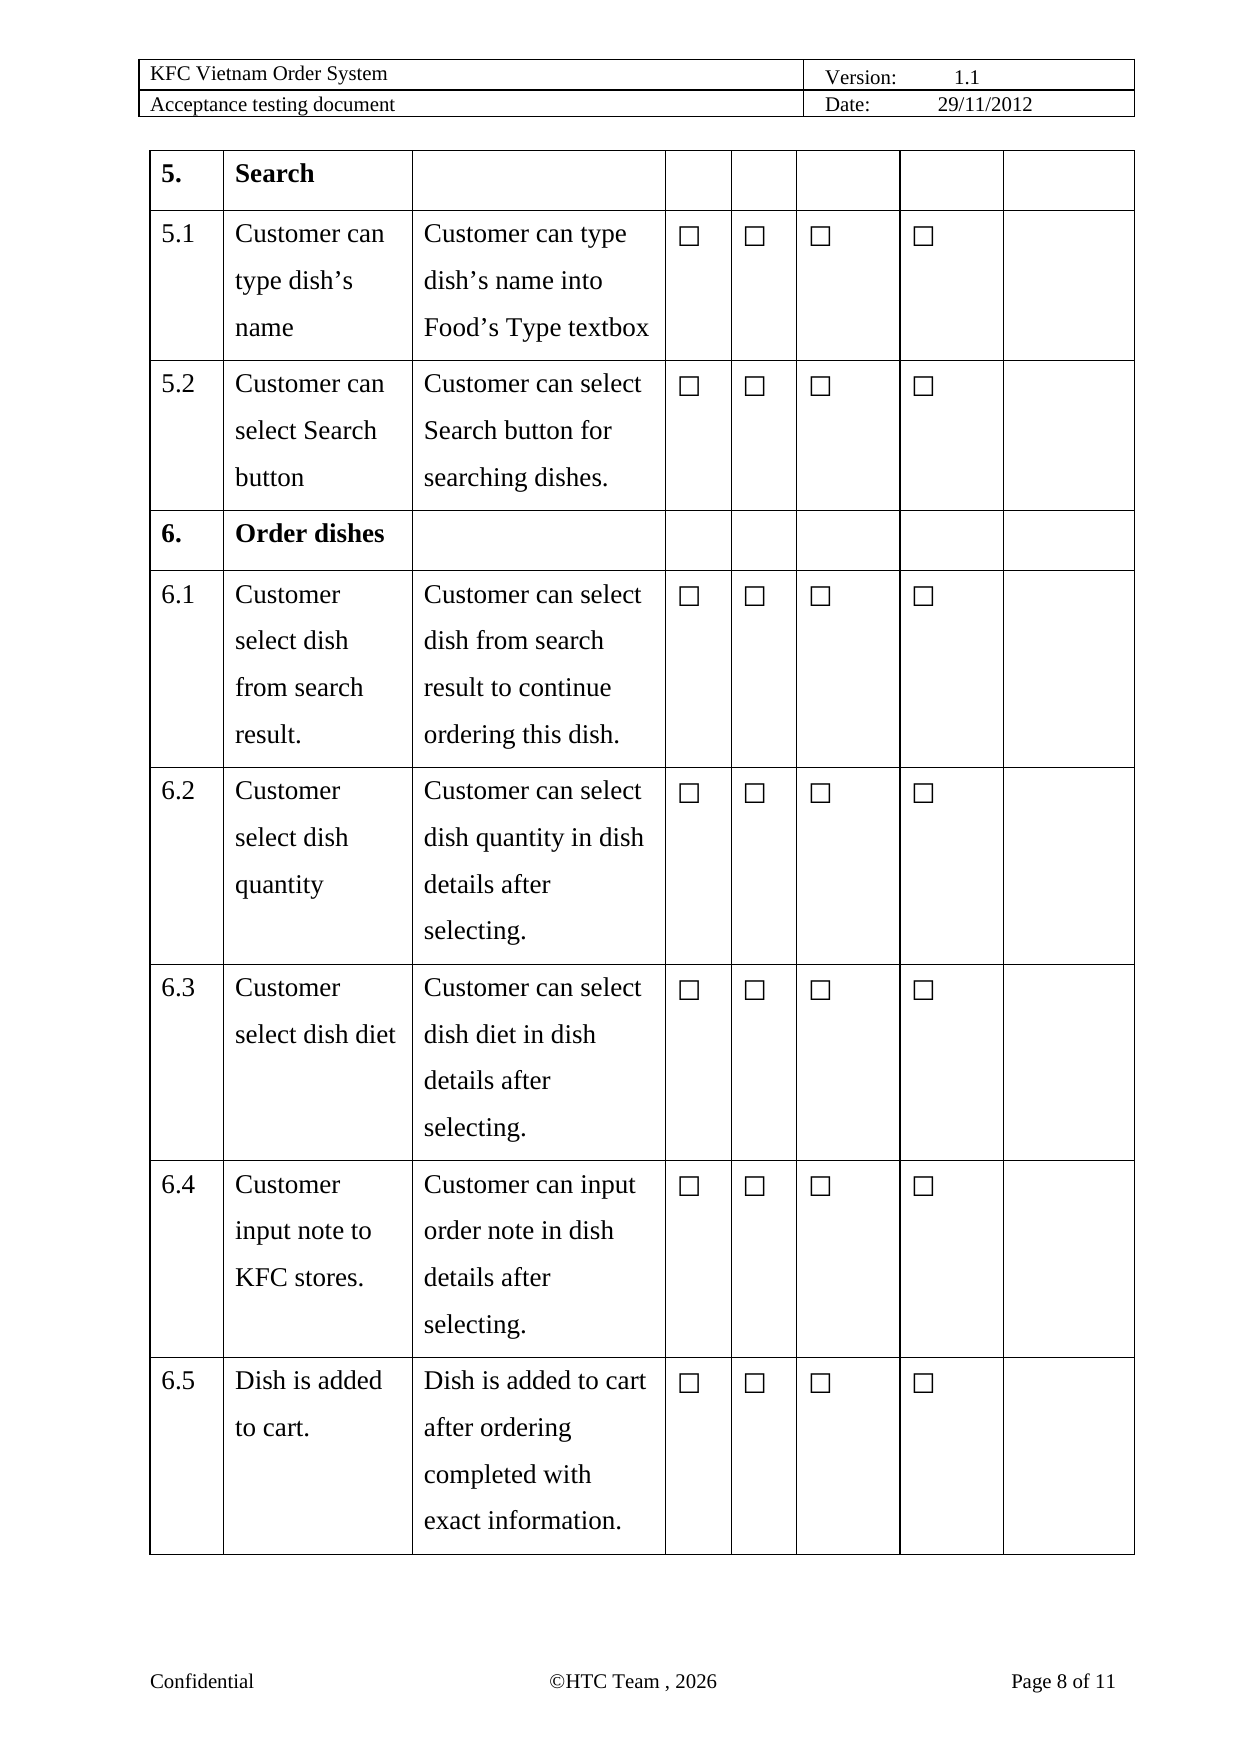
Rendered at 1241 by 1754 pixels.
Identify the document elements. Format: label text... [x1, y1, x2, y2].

table_cell Customer can type dish’s name into Food’s Type textbox [413, 211, 665, 360]
table_cell [413, 151, 665, 210]
table_cell Customer select dish from search result. [224, 571, 412, 767]
table_cell Order dishes [224, 511, 412, 570]
table_cell Customer can select Search button for searching dishes. [413, 361, 665, 510]
table_cell Dish is added to cart. [224, 1358, 412, 1554]
table_cell 6.4 [151, 1161, 223, 1357]
table_cell [1004, 1161, 1134, 1357]
table_cell [1004, 571, 1134, 767]
table_cell Customer can select Search button [224, 361, 412, 510]
table_cell [666, 151, 731, 210]
table_cell [1004, 361, 1134, 510]
table_cell [413, 511, 665, 570]
table_cell [1004, 965, 1134, 1160]
table_cell 6. [151, 511, 223, 570]
table_cell 6.1 [151, 571, 223, 767]
table_cell Search [224, 151, 412, 210]
table_cell [797, 151, 899, 210]
table_cell [1004, 511, 1134, 570]
table_cell [1004, 211, 1134, 360]
table_cell 6.2 [151, 768, 223, 964]
table_cell Customer input note to KFC stores. [224, 1161, 412, 1357]
table_cell [1004, 768, 1134, 964]
table_cell [732, 151, 796, 210]
table_cell 6.3 [151, 965, 223, 1160]
table_cell Customer select dish quantity [224, 768, 412, 964]
table_cell Customer can select dish from search result to continue ordering this dish. [413, 571, 665, 767]
table_cell [901, 511, 1003, 570]
table_cell [732, 511, 796, 570]
table_cell Customer can select dish quantity in dish details after selecting. [413, 768, 665, 964]
table_cell 5.1 [151, 211, 223, 360]
table_cell Customer can type dish’s name [224, 211, 412, 360]
table_cell [1004, 1358, 1134, 1554]
table_cell 5. [151, 151, 223, 210]
table_cell Customer select dish diet [224, 965, 412, 1160]
table_cell Customer can input order note in dish details after selecting. [413, 1161, 665, 1357]
table_cell 6.5 [151, 1358, 223, 1554]
table_cell [797, 511, 899, 570]
table_cell [666, 511, 731, 570]
table_cell [901, 151, 1003, 210]
table_cell Dish is added to cart after ordering completed with exact information. [413, 1358, 665, 1554]
table_cell Customer can select dish diet in dish details after selecting. [413, 965, 665, 1160]
table_cell [1004, 151, 1134, 210]
table_cell 5.2 [151, 361, 223, 510]
